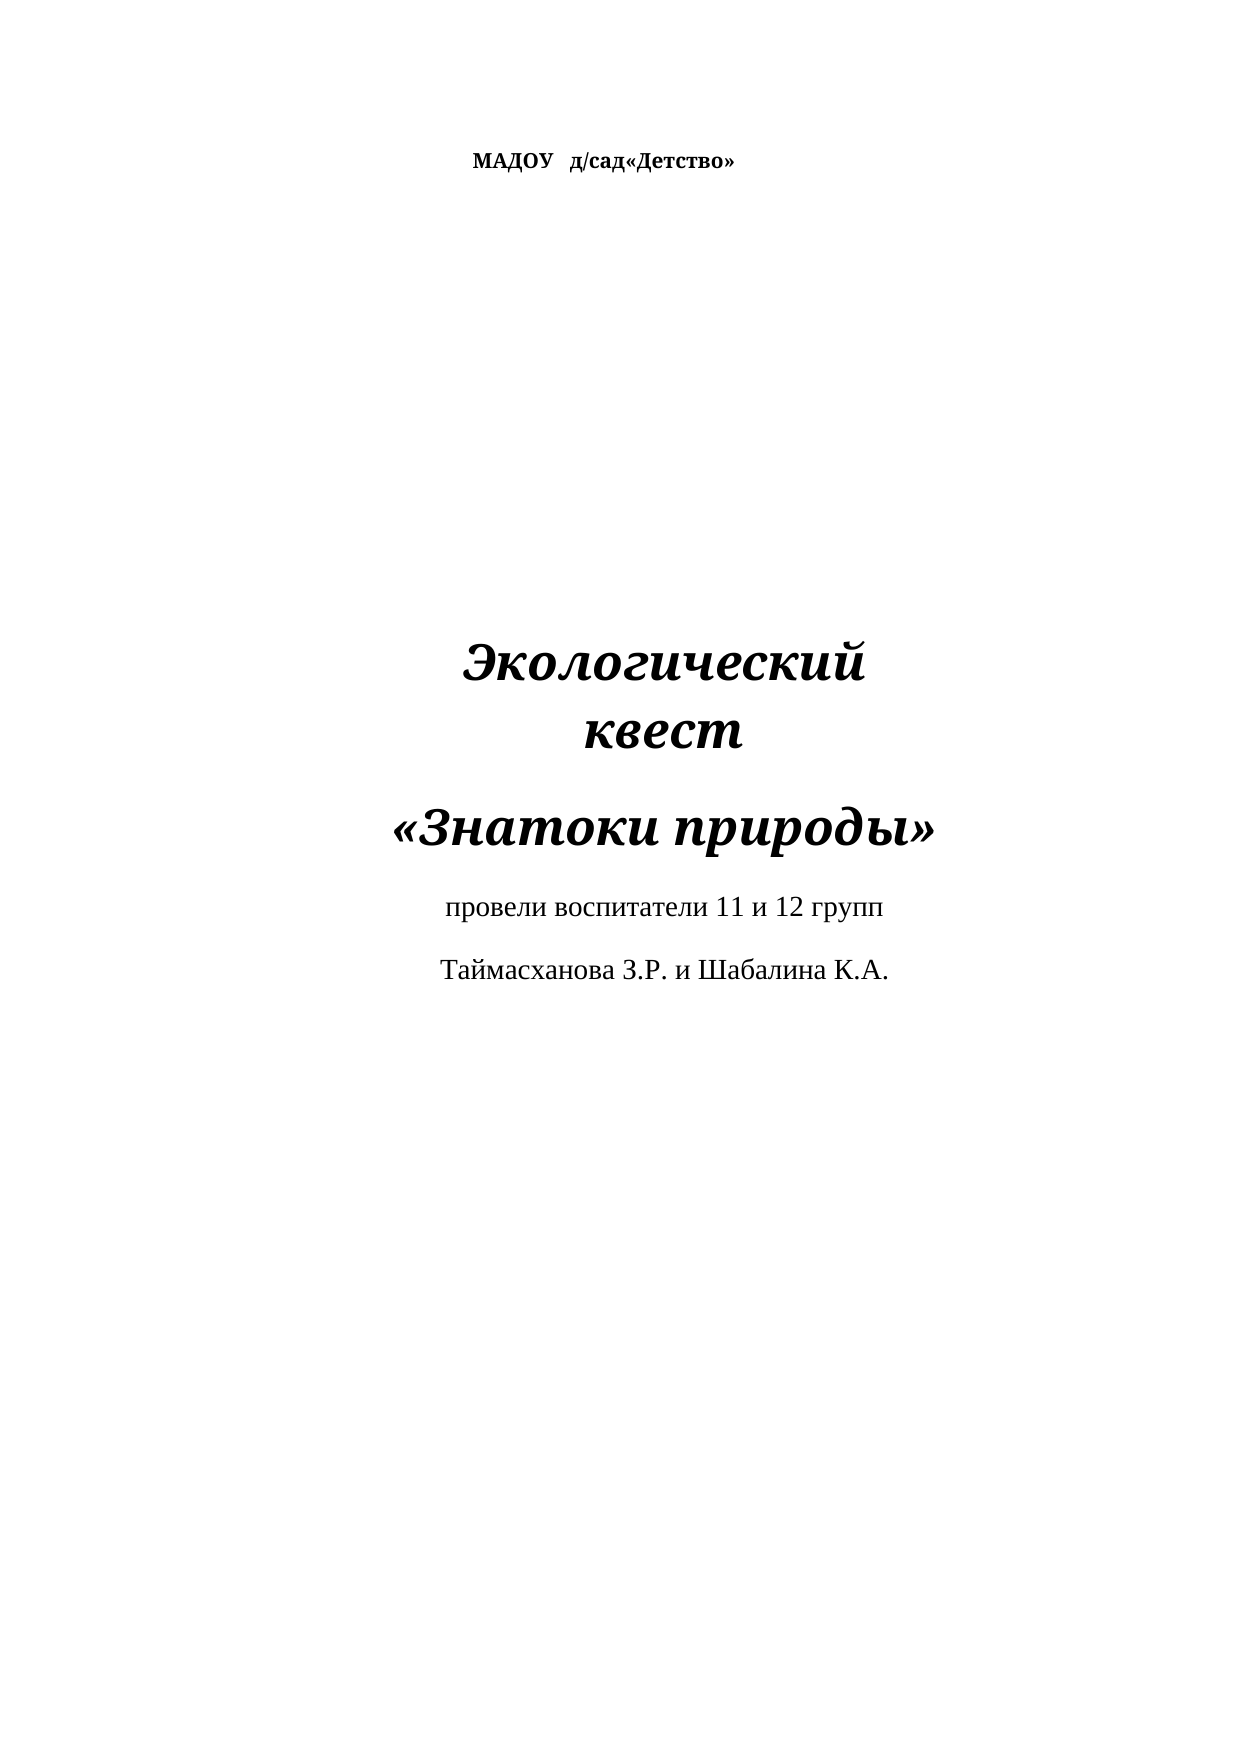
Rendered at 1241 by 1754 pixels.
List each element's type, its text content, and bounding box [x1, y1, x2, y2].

text Экологический квест [177, 627, 1152, 763]
text «Знатоки природы» [177, 792, 1152, 860]
text МАДОУ д/сад«Детство» [398, 147, 1152, 374]
text Таймасханова З.Р. и Шабалина К.А. [177, 952, 1152, 986]
text провели воспитатели 11 и 12 групп [177, 889, 1152, 923]
